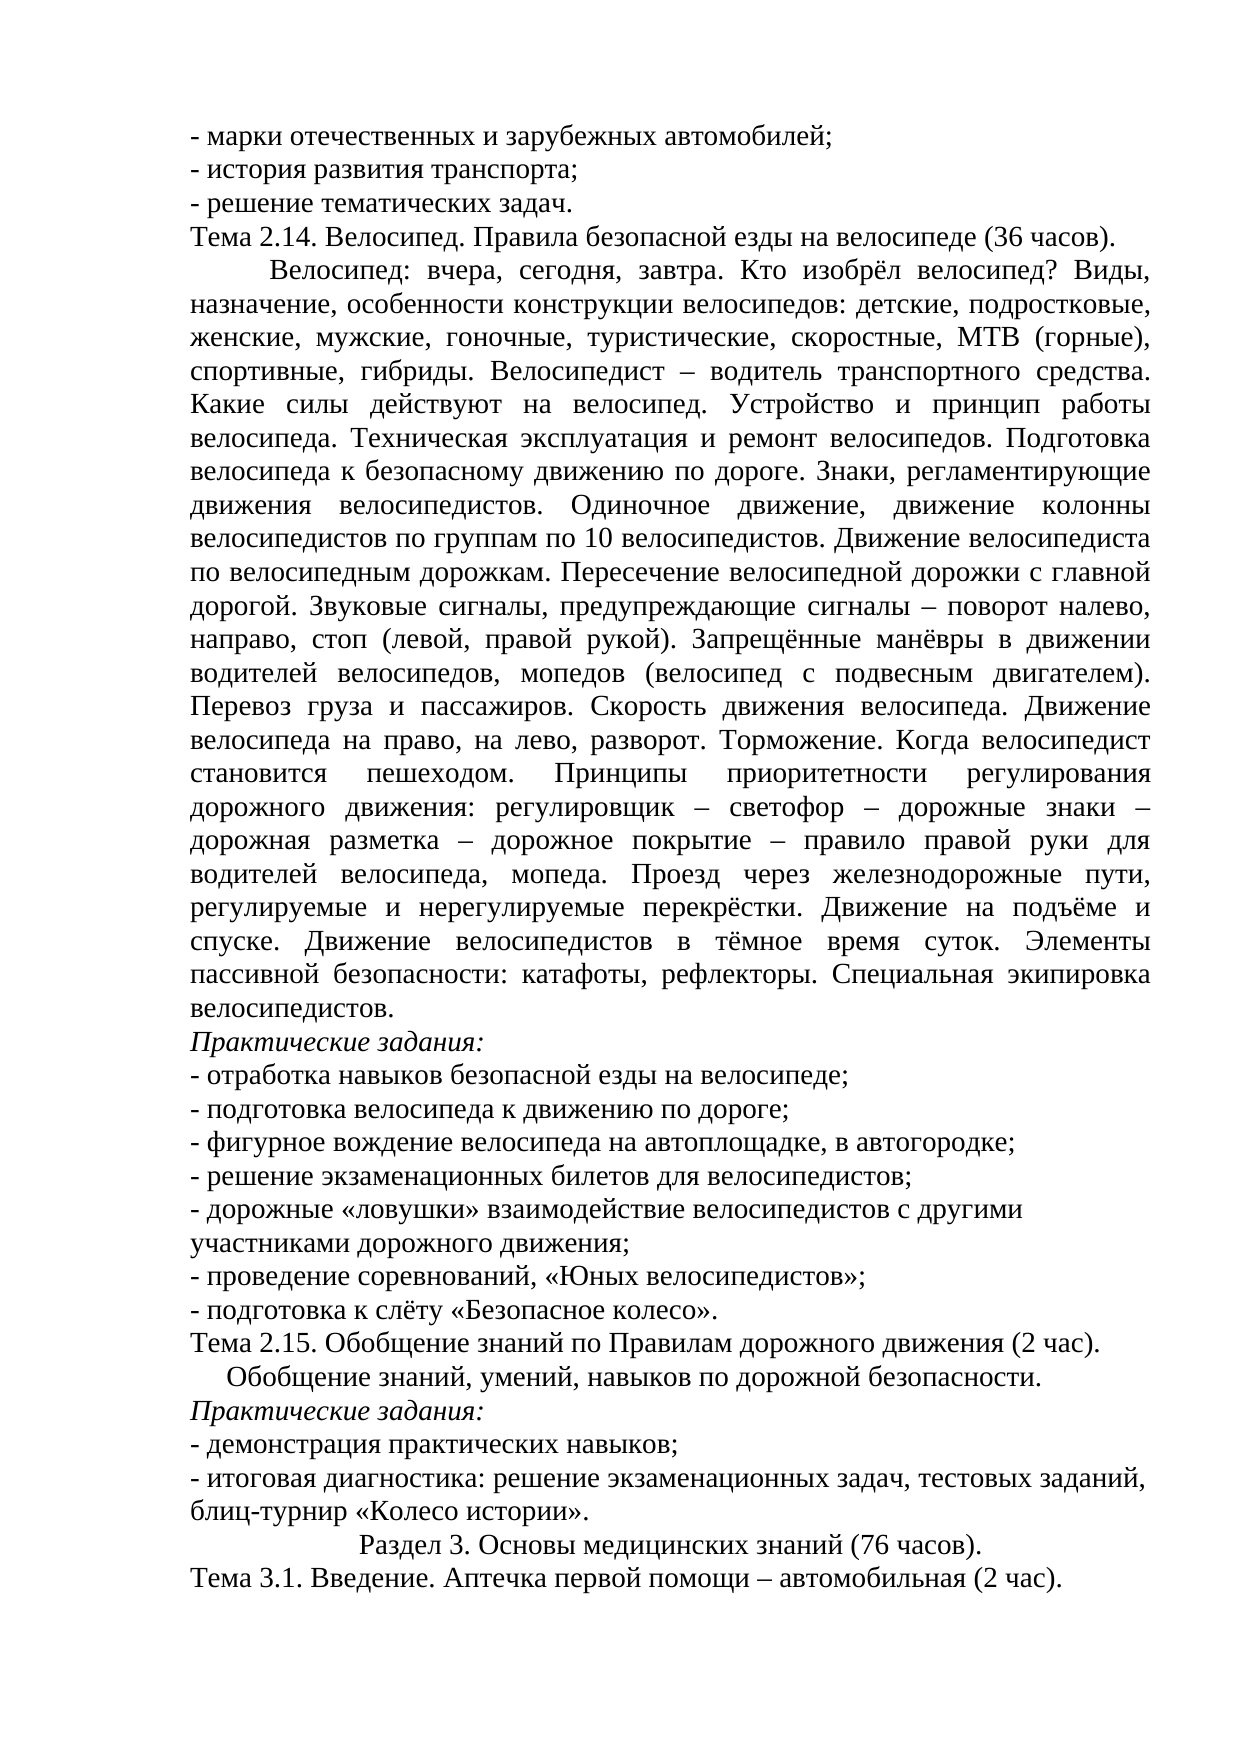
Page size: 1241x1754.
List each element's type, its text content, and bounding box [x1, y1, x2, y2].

text Велосипед: вчера, сегодня, завтра. Кто изобрёл велосипед? Виды, назначение, особенности конструкции велосипедов: детские, подростковые, женские, мужские, гоночные, туристические, скоростные, МТВ (горные), спортивные, гибриды. Велосипедист – водитель транспортного средства. Какие силы действуют на велосипед. Устройство и принцип работы велосипеда. Техническая эксплуатация и ремонт велосипедов. Подготовка велосипеда к безопасному движению по дороге. Знаки, регламентирующие движения велосипедистов. Одиночное движение, движение колонны велосипедистов по группам по 10 велосипедистов. Движение велосипедиста по велосипедным дорожкам. Пересечение велосипедной дорожки с главной дорогой. Звуковые сигналы, предупреждающие сигналы – поворот налево, направо, стоп (левой, правой рукой). Запрещённые манёвры в движении водителей велосипедов, мопедов (велосипед с подвесным двигателем). Перевоз груза и пассажиров. Скорость движения велосипеда. Движение велосипеда на право, на лево, разворот. Торможение. Когда велосипедист становится пешеходом. Принципы приоритетности регулирования дорожного движения: регулировщик – светофор – дорожные знаки – дорожная разметка – дорожное покрытие – правило правой руки для водителей велосипеда, мопеда. Проезд через железнодорожные пути, регулируемые и нерегулируемые перекрёстки. Движение на подъёме и спуске. Движение велосипедистов в тёмное время суток. Элементы пассивной безопасности: катафоты, рефлекторы. Специальная экипировка велосипедистов. [190, 252, 1152, 1024]
text Тема 3.1. Введение. Аптечка первой помощи – автомобильная (2 час). [190, 1560, 1152, 1594]
text - решение тематических задач. [190, 185, 1152, 219]
text Раздел 3. Основы медицинских знаний (76 часов). [190, 1527, 1152, 1560]
text Тема 2.14. Велосипед. Правила безопасной езды на велосипеде (36 часов). [190, 219, 1152, 252]
text Обобщение знаний, умений, навыков по дорожной безопасности. [190, 1359, 1152, 1393]
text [190, 118, 1152, 185]
text Практические задания: - отработка навыков безопасной езды на велосипеде; - подготовка велосипеда к движению по дороге; - фигурное вождение велосипеда на автоплощадке, в автогородке; - решение экзаменационных билетов для велосипедистов; - дорожные «ловушки» взаимодействие велосипедистов с другими участниками дорожного движения; - проведение соревнований, «Юных велосипедистов»; - подготовка к слёту «Безопасное колесо». [190, 1024, 1152, 1326]
text Тема 2.15. Обобщение знаний по Правилам дорожного движения (2 час). [190, 1326, 1152, 1359]
text Практические задания: - демонстрация практических навыков; - итоговая диагностика: решение экзаменационных задач, тестовых заданий, блиц-турнир «Колесо истории». [190, 1393, 1152, 1527]
